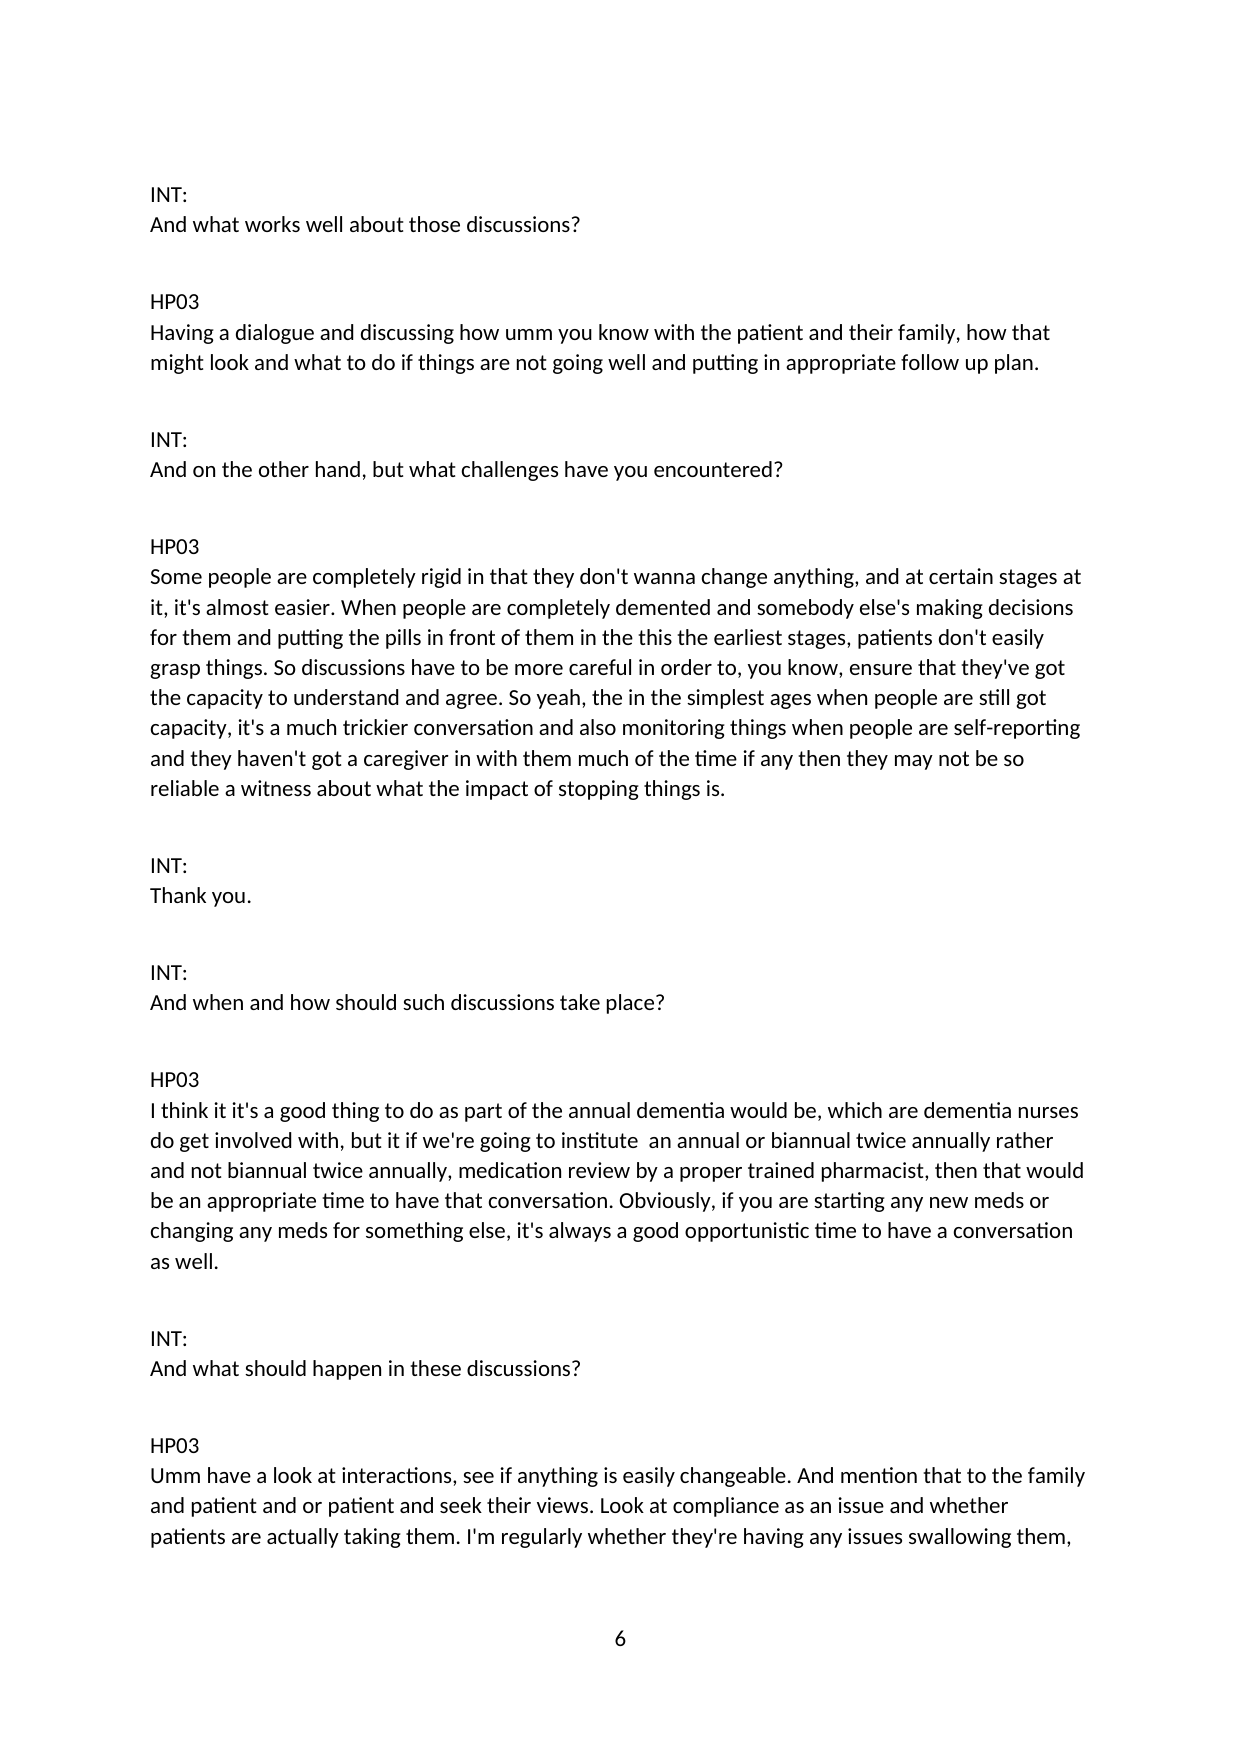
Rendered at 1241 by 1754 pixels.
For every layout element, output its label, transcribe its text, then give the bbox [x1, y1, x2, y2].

text HP03 Some people are completely rigid in that they don't wanna change anything, and at certain stages at it, it's almost easier. When people are completely demented and somebody else's making decisions for them and putting the pills in front of them in the this the earliest stages, patients don't easily grasp things. So discussions have to be more careful in order to, you know, ensure that they've got the capacity to understand and agree. So yeah, the in the simplest ages when people are still got capacity, it's a much trickier conversation and also monitoring things when people are self-reporting and they haven't got a caregiver in with them much of the time if any then they may not be so reliable a witness about what the impact of stopping things is. [150, 502, 1090, 802]
text HP03 I think it it's a good thing to do as part of the annual dementia would be, which are dementia nurses do get involved with, but it if we're going to institute an annual or biannual twice annually rather and not biannual twice annually, medication review by a proper trained pharmacist, then that would be an appropriate time to have that conversation. Obviously, if you are starting any new meds or changing any meds for something else, it's always a good opportunistic time to have a conversation as well. [150, 1035, 1090, 1275]
text INT: And on the other hand, but what challenges have you encountered? [150, 395, 1090, 483]
text INT: Thank you. [150, 821, 1090, 909]
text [150, 1401, 1090, 1550]
text INT: And what works well about those discussions? [150, 150, 1090, 238]
text INT: And when and how should such discussions take place? [150, 928, 1090, 1017]
text INT: And what should happen in these discussions? [150, 1294, 1090, 1382]
text HP03 Having a dialogue and discussing how umm you know with the patient and their family, how that might look and what to do if things are not going well and putting in appropriate follow up plan. [150, 257, 1090, 376]
